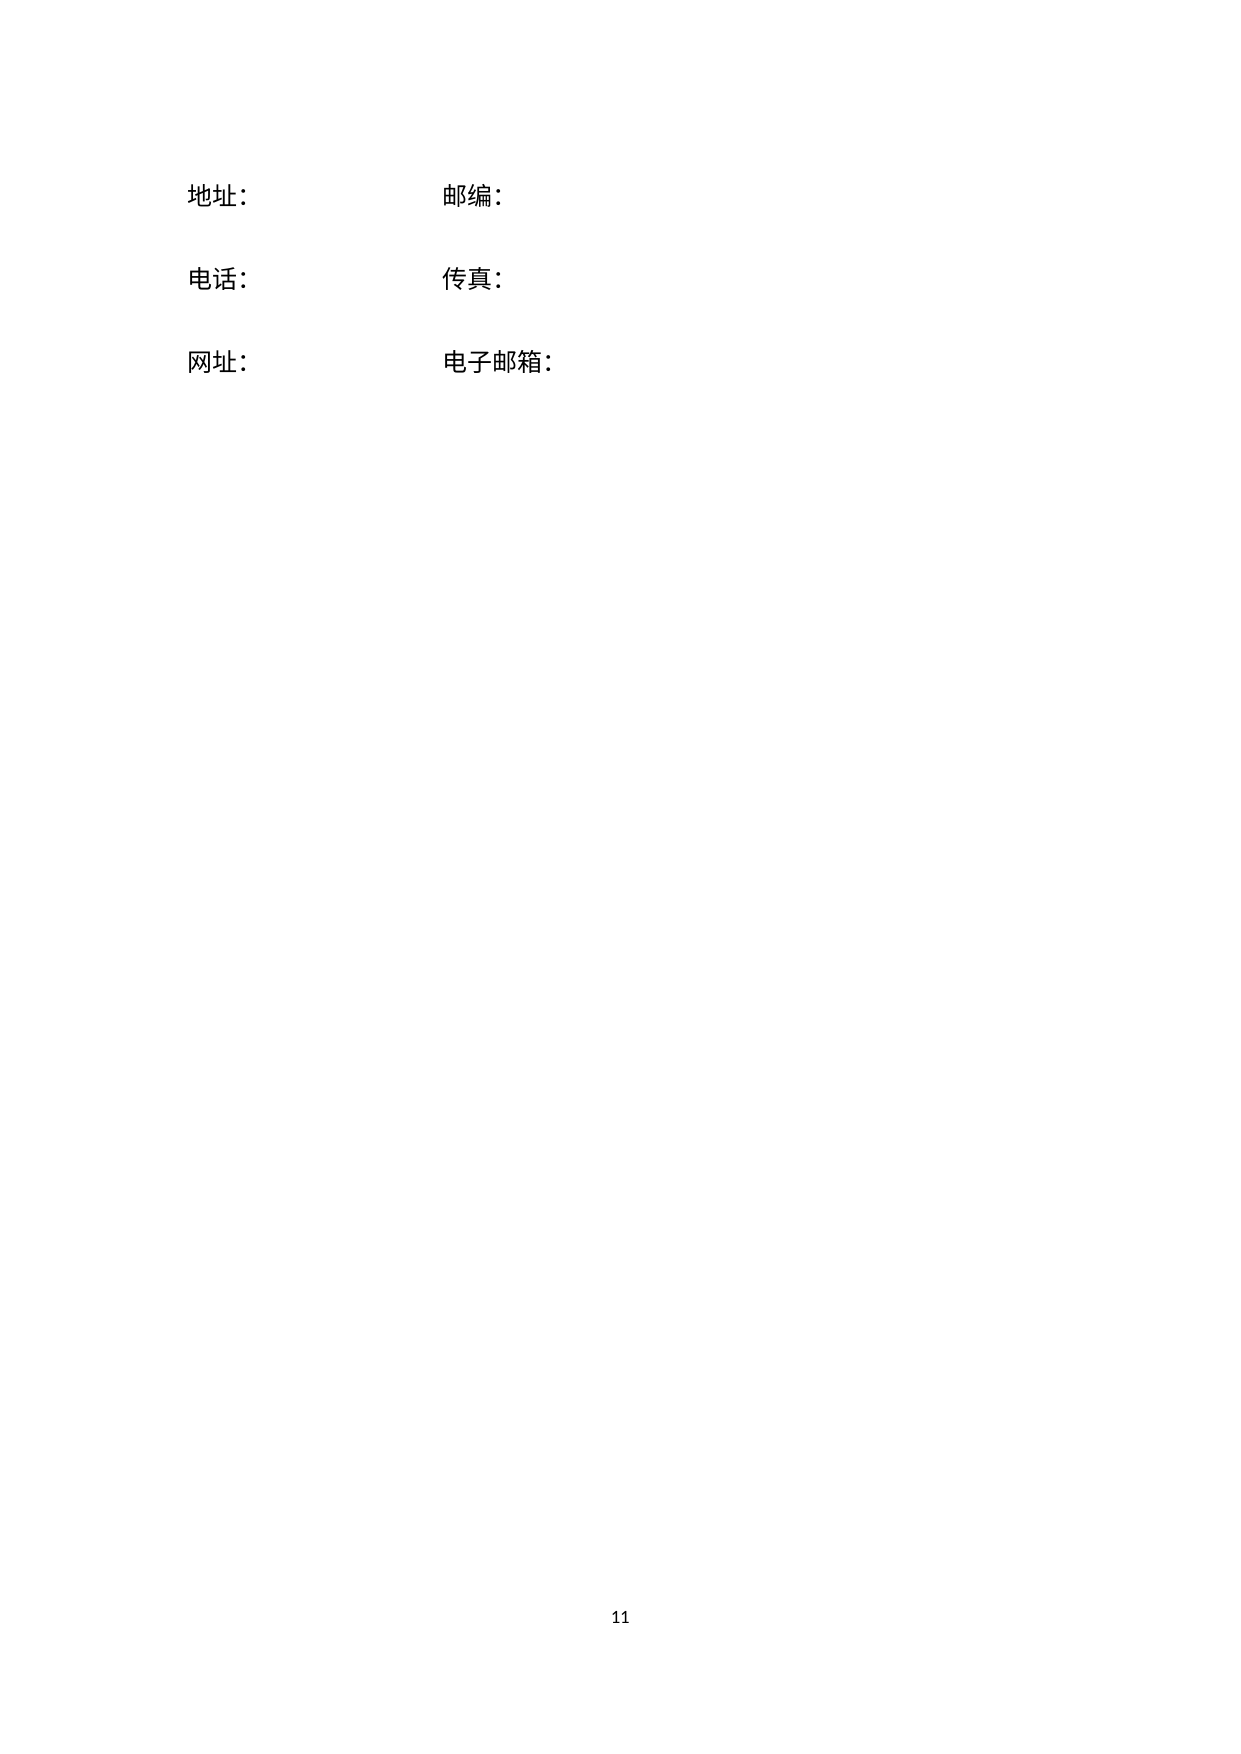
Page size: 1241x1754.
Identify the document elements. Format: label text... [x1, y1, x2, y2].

text 电话： 传真： [187, 245, 1053, 310]
text 网址： 电子邮箱： [187, 328, 1053, 393]
text 地址： 邮编： [187, 162, 1053, 227]
